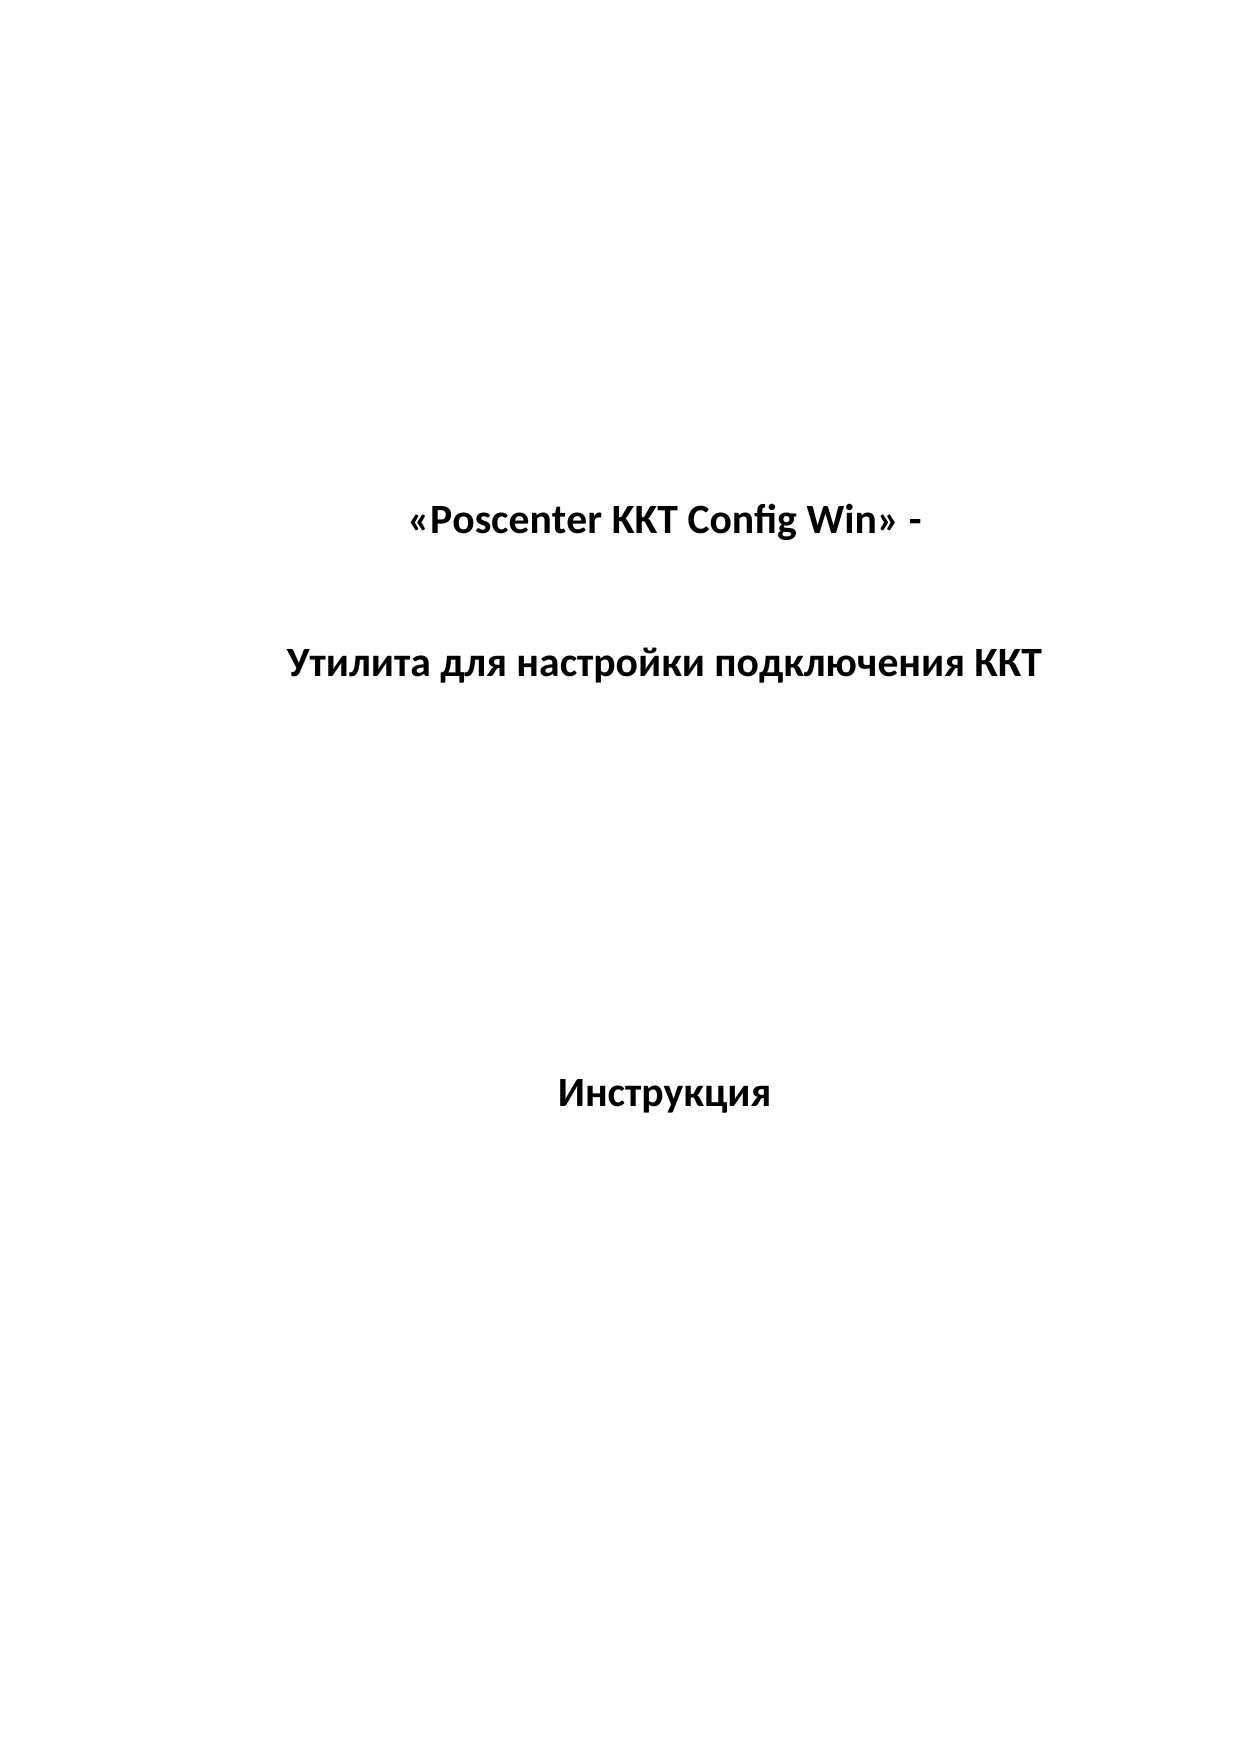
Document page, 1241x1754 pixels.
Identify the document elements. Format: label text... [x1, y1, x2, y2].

text Утилита для настройки подключения ККТ [177, 636, 1152, 687]
text Инструкция [177, 1066, 1152, 1116]
text «Poscenter KKT Config Win» - [177, 493, 1152, 544]
